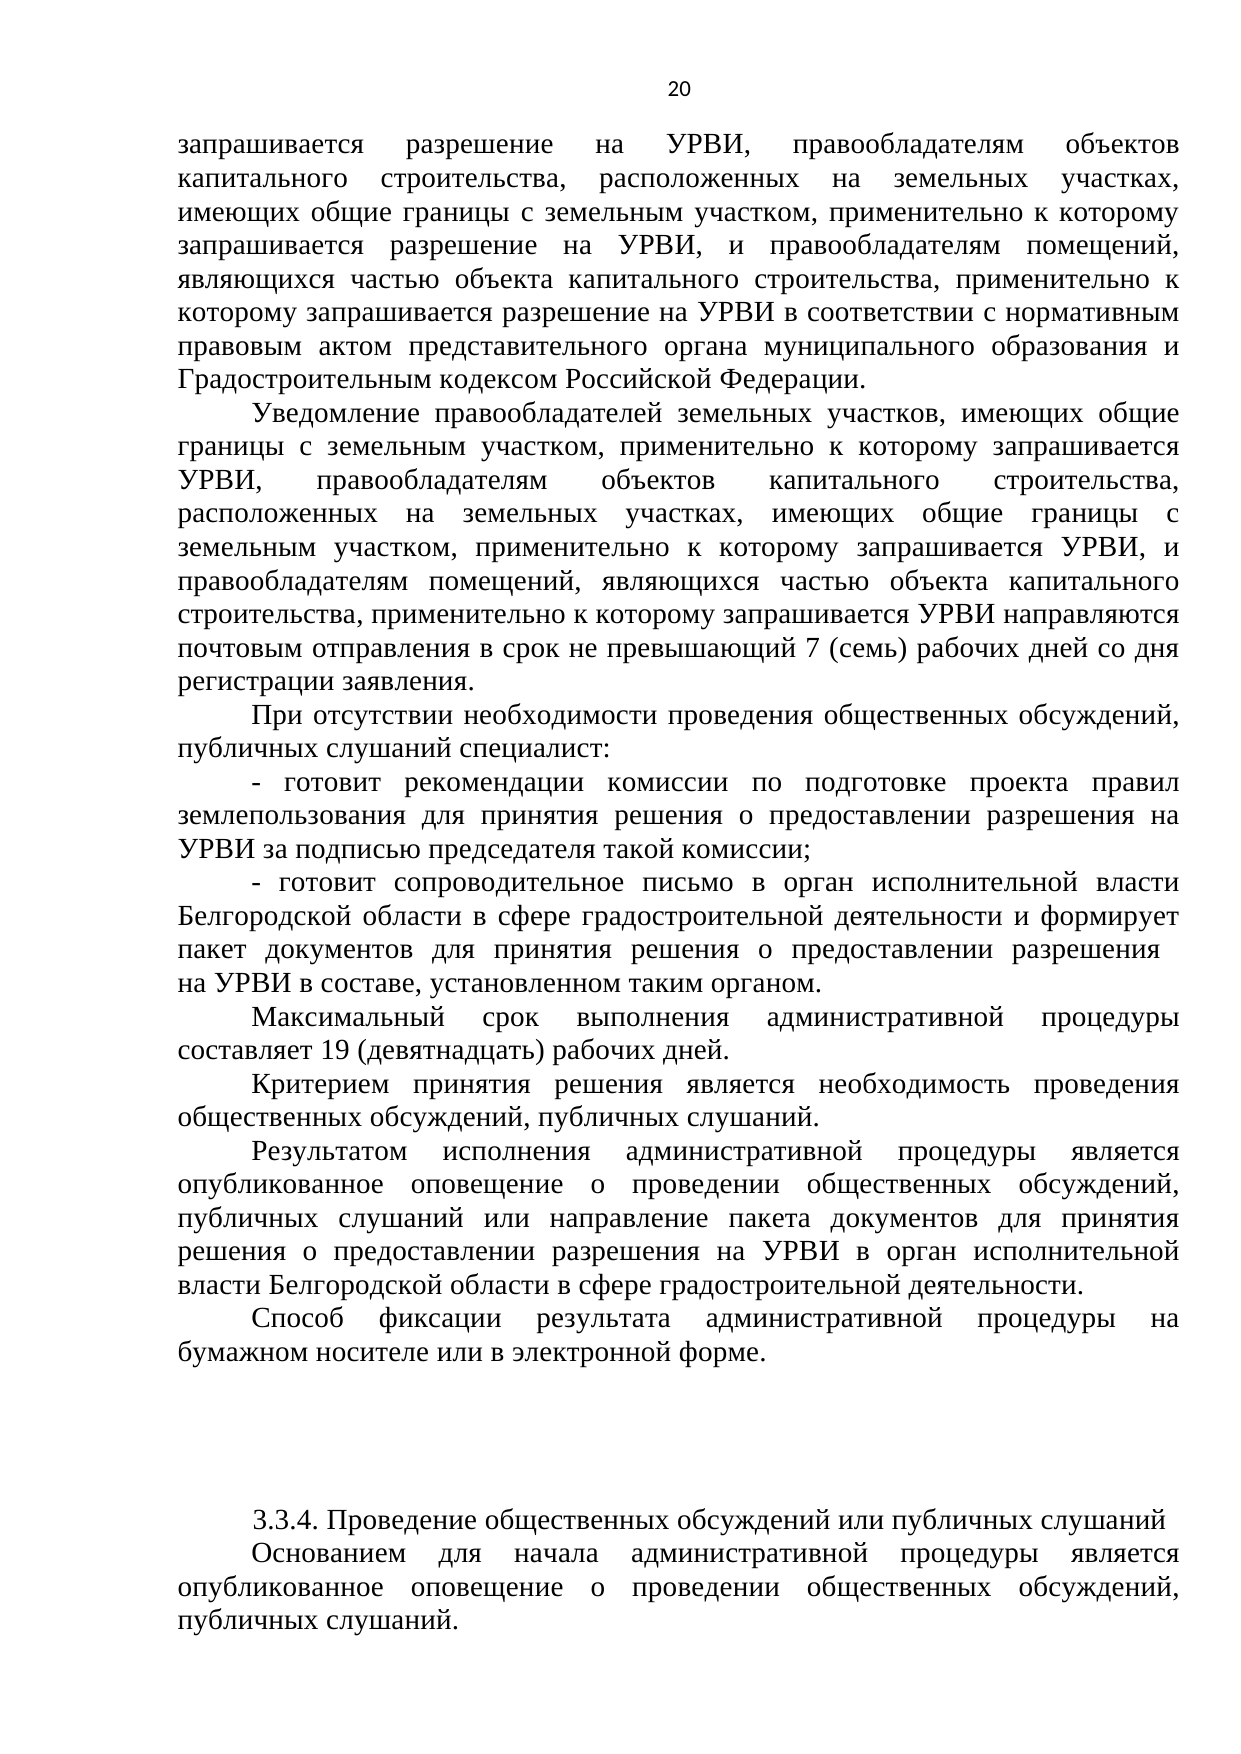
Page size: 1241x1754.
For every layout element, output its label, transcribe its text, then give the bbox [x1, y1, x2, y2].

text Основанием для начала административной процедуры является опубликованное оповещение о проведении общественных обсуждений, публичных слушаний. [177, 1535, 1181, 1636]
text Максимальный срок выполнения административной процедуры составляет 19 (девятнадцать) рабочих дней. [177, 999, 1181, 1066]
text - готовит сопроводительное письмо в орган исполнительной власти Белгородской области в сфере градостроительной деятельности и формирует пакет документов для принятия решения о предоставлении разрешения на УРВИ в составе, установленном таким органом. [177, 864, 1181, 999]
text Результатом исполнения административной процедуры является опубликованное оповещение о проведении общественных обсуждений, публичных слушаний или направление пакета документов для принятия решения о предоставлении разрешения на УРВИ в орган исполнительной власти Белгородской области в сфере градостроительной деятельности. [177, 1133, 1181, 1301]
text При отсутствии необходимости проведения общественных обсуждений, публичных слушаний специалист: [177, 697, 1181, 764]
text Уведомление правообладателей земельных участков, имеющих общие границы с земельным участком, применительно к которому запрашивается УРВИ, правообладателям объектов капитального строительства, расположенных на земельных участках, имеющих общие границы с земельным участком, применительно к которому запрашивается УРВИ, и правообладателям помещений, являющихся частью объекта капитального строительства, применительно к которому запрашивается УРВИ направляются почтовым отправления в срок не превышающий 7 (семь) рабочих дней со дня регистрации заявления. [177, 395, 1181, 697]
text Критерием принятия решения является необходимость проведения общественных обсуждений, публичных слушаний. [177, 1066, 1181, 1133]
text Способ фиксации результата административной процедуры на бумажном носителе или в электронной форме. [177, 1301, 1181, 1368]
text - готовит рекомендации комиссии по подготовке проекта правил землепользования для принятия решения о предоставлении разрешения на УРВИ за подписью председателя такой комиссии; [177, 764, 1181, 864]
list 3.3.4. Проведение общественных обсуждений или публичных слушаний [177, 1502, 1181, 1535]
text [177, 127, 1181, 395]
